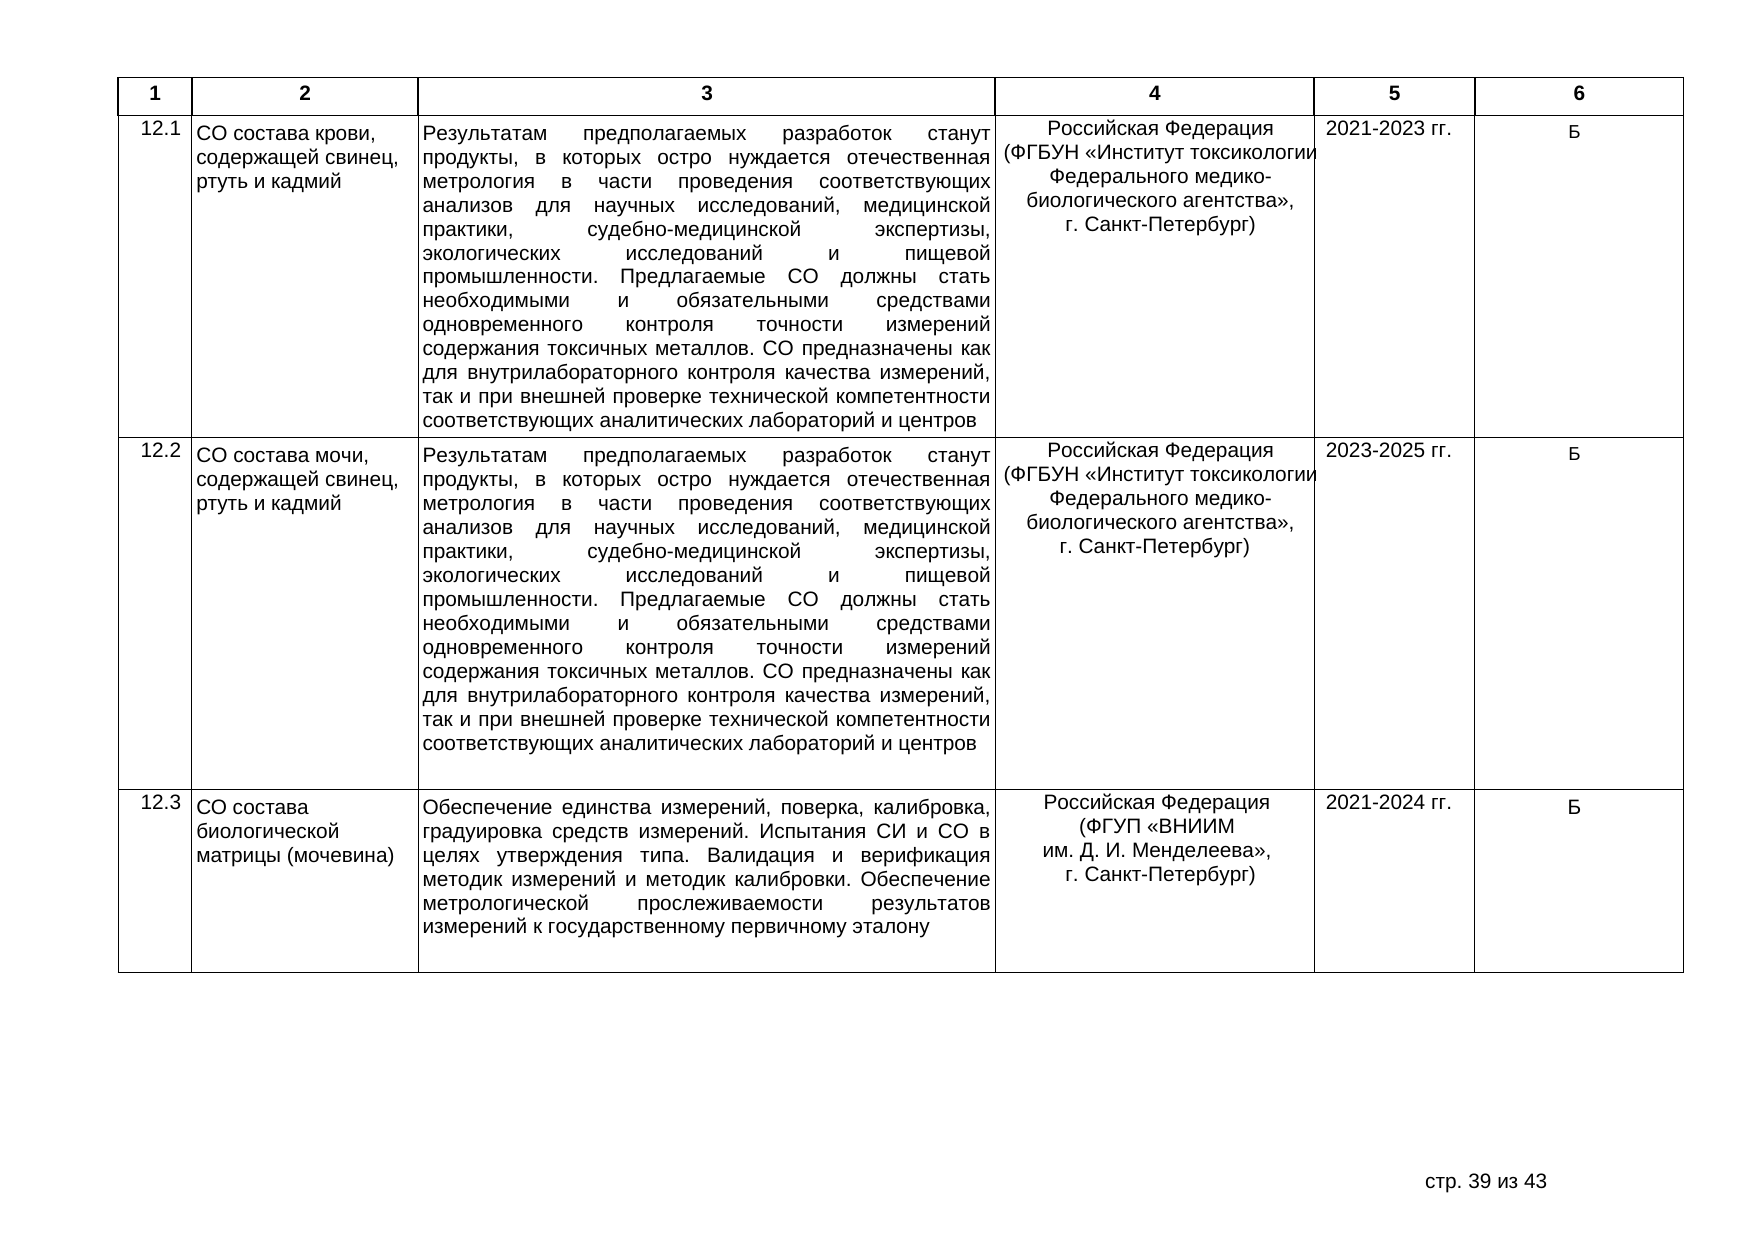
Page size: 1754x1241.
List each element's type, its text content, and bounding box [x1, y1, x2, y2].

table_cell Российская Федерация (ФГБУН «Институт токсикологии Федерального медико-биологического агентства», г. Санкт-Петербург) [996, 116, 1314, 437]
table_cell Российская Федерация (ФГБУН «Институт токсикологии Федерального медико-биологического агентства», г. Санкт-Петербург) [996, 438, 1314, 788]
table_cell Б [1475, 438, 1683, 788]
table_cell 2023-2025 гг. [1315, 438, 1474, 788]
table_cell СО состава мочи, содержащей свинец, ртуть и кадмий [192, 438, 418, 788]
table_header 3 [419, 78, 994, 114]
table_cell 2021-2024 гг. [1315, 790, 1474, 972]
table_cell 12.2 [119, 438, 191, 788]
table_cell 12.3 [119, 790, 191, 972]
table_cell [419, 790, 995, 972]
table_cell 2021-2023 гг. [1315, 116, 1474, 437]
table_cell 12.1 [119, 116, 191, 437]
table_header 1 [119, 78, 191, 114]
table_header 5 [1315, 78, 1474, 114]
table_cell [996, 790, 1314, 972]
table_cell СО состава биологической матрицы (мочевина) [192, 790, 418, 972]
table_header 6 [1476, 78, 1683, 114]
table_cell Б [1475, 790, 1683, 972]
table_cell Результатам предполагаемых разработок станут продукты, в которых остро нуждается отечественная метрология в части проведения соответствующих анализов для научных исследований, медицинской практики, судебно-медицинской экспертизы, экологических исследований и пищевой промышленности. Предлагаемые СО должны стать необходимыми и обязательными средствами одновременного контроля точности измерений содержания токсичных металлов. СО предназначены как для внутрилабораторного контроля качества измерений, так и при внешней проверке технической компетентности соответствующих аналитических лабораторий и центров [419, 438, 995, 788]
table_cell Результатам предполагаемых разработок станут продукты, в которых остро нуждается отечественная метрология в части проведения соответствующих анализов для научных исследований, медицинской практики, судебно-медицинской экспертизы, экологических исследований и пищевой промышленности. Предлагаемые СО должны стать необходимыми и обязательными средствами одновременного контроля точности измерений содержания токсичных металлов. СО предназначены как для внутрилабораторного контроля качества измерений, так и при внешней проверке технической компетентности соответствующих аналитических лабораторий и центров [419, 116, 995, 437]
table_header 4 [996, 78, 1313, 114]
table_header 2 [193, 78, 417, 114]
table_cell Б [1475, 116, 1683, 437]
table_cell СО состава крови, содержащей свинец, ртуть и кадмий [192, 116, 418, 437]
